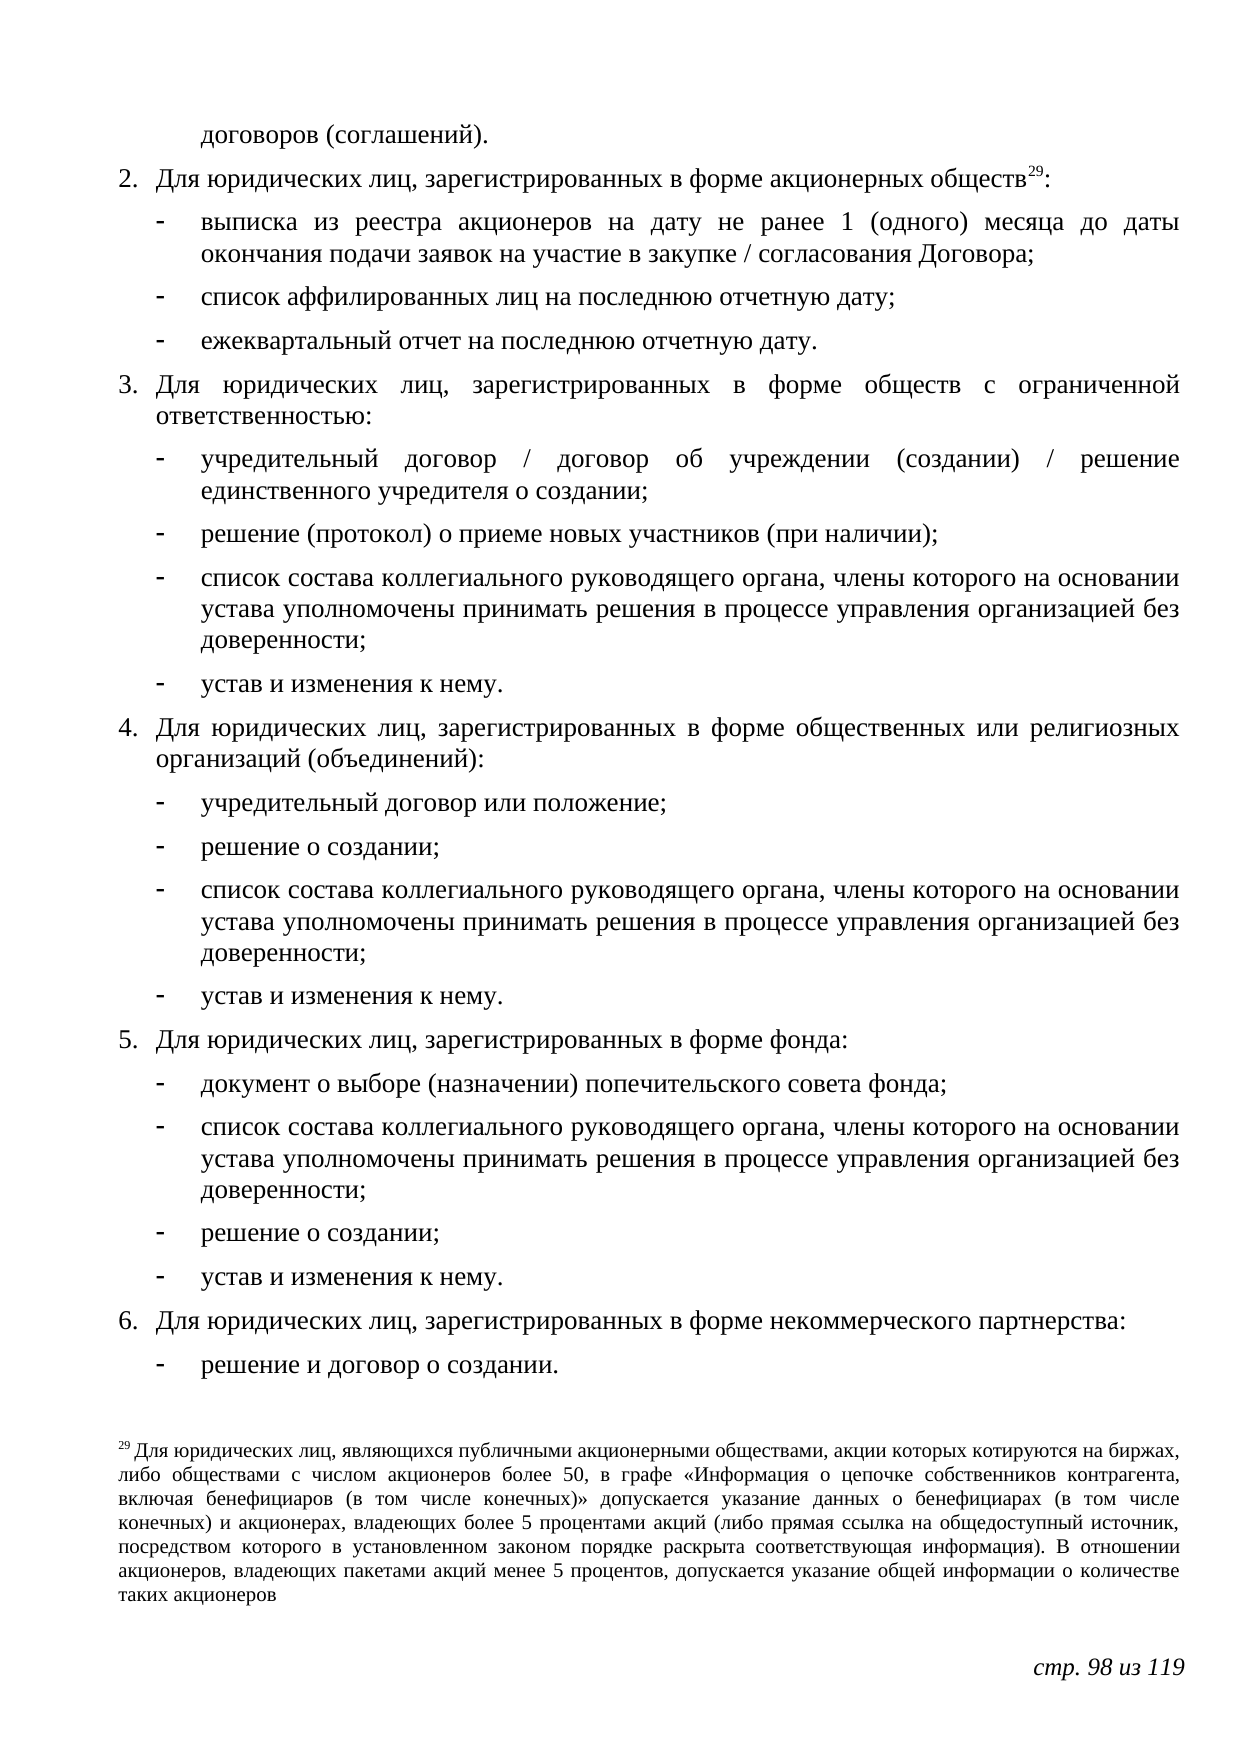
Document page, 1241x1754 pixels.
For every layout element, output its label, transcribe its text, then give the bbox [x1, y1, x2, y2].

list учредительный договор / договор об учреждении (создании) / решение единственного учредителя о создании; [156, 443, 1181, 505]
list Для юридических лиц, зарегистрированных в форме акционерных обществ: [118, 162, 1181, 193]
list список аффилированных лиц на последнюю отчетную дату; [156, 280, 1181, 312]
list список состава коллегиального руководящего органа, члены которого на основании устава уполномочены принимать решения в процессе управления организацией без доверенности; [156, 873, 1181, 967]
list ежеквартальный отчет на последнюю отчетную дату. [156, 324, 1181, 355]
list список состава коллегиального руководящего органа, члены которого на основании устава уполномочены принимать решения в процессе управления организацией без доверенности; [156, 561, 1181, 655]
list решение о создании; [156, 1217, 1181, 1248]
list решение и договор о создании. [156, 1348, 1181, 1379]
list решение (протокол) о приеме новых участников (при наличии); [156, 517, 1181, 549]
list устав и изменения к нему. [156, 1260, 1181, 1292]
list Для юридических лиц, зарегистрированных в форме общественных или религиозных организаций (объединений): [118, 711, 1181, 773]
list выписка из реестра акционеров на дату не ранее 1 (одного) месяца до даты окончания подачи заявок на участие в закупке / согласования Договора; [156, 205, 1181, 268]
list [156, 118, 1181, 149]
list решение о создании; [156, 829, 1181, 861]
list Для юридических лиц, зарегистрированных в форме некоммерческого партнерства: [118, 1304, 1181, 1335]
list Для юридических лиц, зарегистрированных в форме фонда: [118, 1023, 1181, 1054]
list Для юридических лиц, зарегистрированных в форме обществ с ограниченной ответственностью: [118, 368, 1181, 430]
list список состава коллегиального руководящего органа, члены которого на основании устава уполномочены принимать решения в процессе управления организацией без доверенности; [156, 1111, 1181, 1204]
list устав и изменения к нему. [156, 667, 1181, 698]
list учредительный договор или положение; [156, 786, 1181, 817]
list устав и изменения к нему. [156, 979, 1181, 1011]
list документ о выборе (назначении) попечительского совета фонда; [156, 1067, 1181, 1098]
